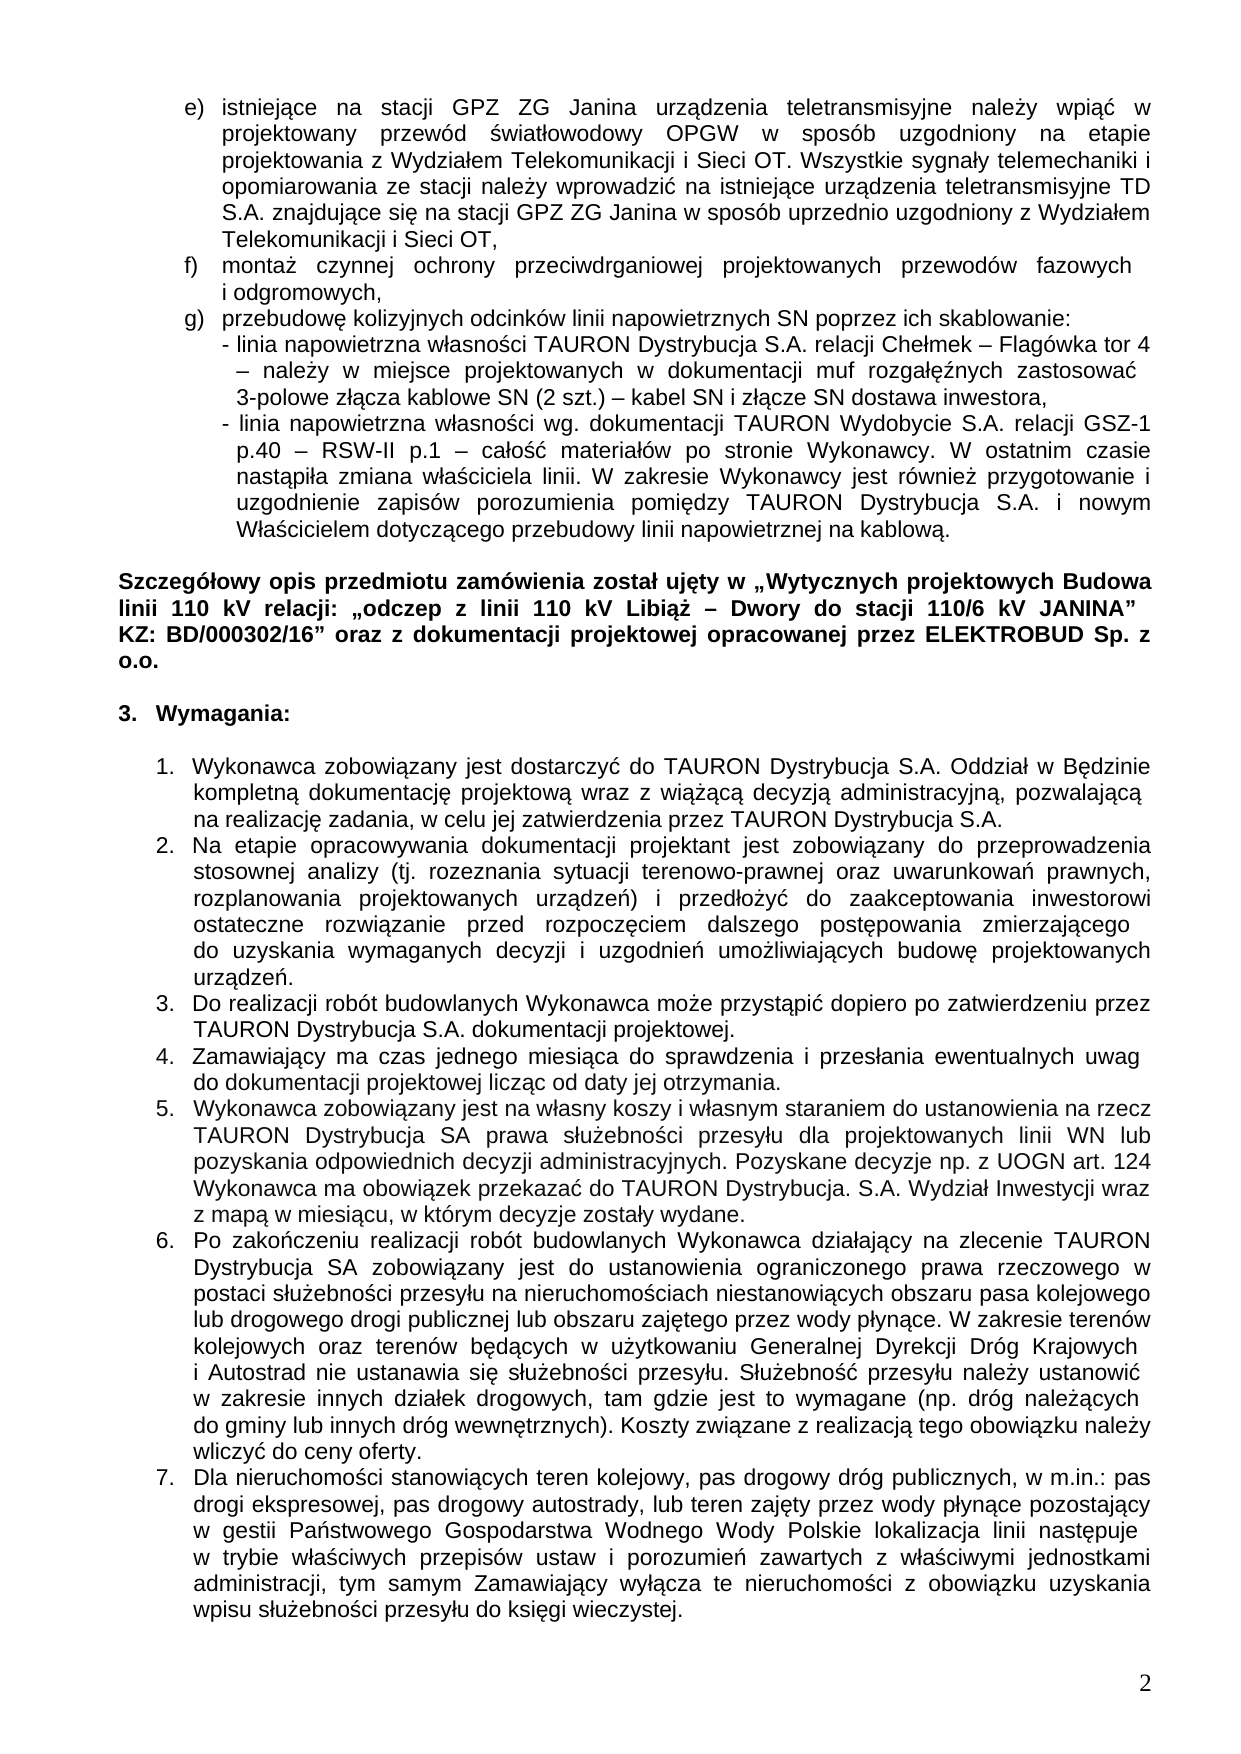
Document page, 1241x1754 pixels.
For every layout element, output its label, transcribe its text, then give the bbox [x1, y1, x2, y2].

text Szczegółowy opis przedmiotu zamówienia został ujęty w „Wytycznych projektowych Budowa linii 110 kV relacji: „odczep z linii 110 kV Libiąż – Dwory do stacji 110/6 kV JANINA” KZ: BD/000302/16” oraz z dokumentacji projektowej opracowanej przez ELEKTROBUD Sp. z o.o. [118, 568, 1152, 674]
list Po zakończeniu realizacji robót budowlanych Wykonawca działający na zlecenie TAURON Dystrybucja SA zobowiązany jest do ustanowienia ograniczonego prawa rzeczowego w postaci służebności przesyłu na nieruchomościach niestanowiących obszaru pasa kolejowego lub drogowego drogi publicznej lub obszaru zajętego przez wody płynące. W zakresie terenów kolejowych oraz terenów będących w użytkowaniu Generalnej Dyrekcji Dróg Krajowych i Autostrad nie ustanawia się służebności przesyłu. Służebność przesyłu należy ustanowić w zakresie innych działek drogowych, tam gdzie jest to wymagane (np. dróg należących do gminy lub innych dróg wewnętrznych). Koszty związane z realizacją tego obowiązku należy wliczyć do ceny oferty. [156, 1227, 1152, 1464]
list Wykonawca zobowiązany jest na własny koszy i własnym staraniem do ustanowienia na rzecz TAURON Dystrybucja SA prawa służebności przesyłu dla projektowanych linii WN lub pozyskania odpowiednich decyzji administracyjnych. Pozyskane decyzje np. z UOGN art. 124 Wykonawca ma obowiązek przekazać do TAURON Dystrybucja. S.A. Wydział Inwestycji wraz z mapą w miesiącu, w którym decyzje zostały wydane. [156, 1095, 1152, 1227]
list - linia napowietrzna własności TAURON Dystrybucja S.A. relacji Chełmek – Flagówka tor 4 – należy w miejsce projektowanych w dokumentacji muf rozgałęźnych zastosować 3-polowe złącza kablowe SN (2 szt.) – kabel SN i złącze SN dostawa inwestora, [222, 331, 1152, 410]
list przebudowę kolizyjnych odcinków linii napowietrznych SN poprzez ich skablowanie: [184, 305, 1152, 331]
list Na etapie opracowywania dokumentacji projektant jest zobowiązany do przeprowadzenia stosownej analizy (tj. rozeznania sytuacji terenowo-prawnej oraz uwarunkowań prawnych, rozplanowania projektowanych urządzeń) i przedłożyć do zaakceptowania inwestorowi ostateczne rozwiązanie przed rozpoczęciem dalszego postępowania zmierzającego do uzyskania wymaganych decyzji i uzgodnień umożliwiających budowę projektowanych urządzeń. [156, 832, 1152, 990]
list Do realizacji robót budowlanych Wykonawca może przystąpić dopiero po zatwierdzeniu przez TAURON Dystrybucja S.A. dokumentacji projektowej. [156, 990, 1152, 1043]
list Wykonawca zobowiązany jest dostarczyć do TAURON Dystrybucja S.A. Oddział w Będzinie kompletną dokumentację projektową wraz z wiążącą decyzją administracyjną, pozwalającą na realizację zadania, w celu jej zatwierdzenia przez TAURON Dystrybucja S.A. [156, 753, 1152, 832]
list Zamawiający ma czas jednego miesiąca do sprawdzenia i przesłania ewentualnych uwag do dokumentacji projektowej licząc od daty jej otrzymania. [156, 1043, 1152, 1095]
list montaż czynnej ochrony przeciwdrganiowej projektowanych przewodów fazowych i odgromowych, [184, 252, 1152, 305]
list Dla nieruchomości stanowiących teren kolejowy, pas drogowy dróg publicznych, w m.in.: pas drogi ekspresowej, pas drogowy autostrady, lub teren zajęty przez wody płynące pozostający w gestii Państwowego Gospodarstwa Wodnego Wody Polskie lokalizacja linii następuje w trybie właściwych przepisów ustaw i porozumień zawartych z właściwymi jednostkami administracji, tym samym Zamawiający wyłącza te nieruchomości z obowiązku uzyskania wpisu służebności przesyłu do księgi wieczystej. [156, 1464, 1152, 1622]
list Wymagania: [118, 700, 1152, 726]
list istniejące na stacji GPZ ZG Janina urządzenia teletransmisyjne należy wpiąć w projektowany przewód światłowodowy OPGW w sposób uzgodniony na etapie projektowania z Wydziałem Telekomunikacji i Sieci OT. Wszystkie sygnały telemechaniki i opomiarowania ze stacji należy wprowadzić na istniejące urządzenia teletransmisyjne TD S.A. znajdujące się na stacji GPZ ZG Janina w sposób uprzednio uzgodniony z Wydziałem Telekomunikacji i Sieci OT, [184, 94, 1152, 252]
list - linia napowietrzna własności wg. dokumentacji TAURON Wydobycie S.A. relacji GSZ-1 p.40 – RSW-II p.1 – całość materiałów po stronie Wykonawcy. W ostatnim czasie nastąpiła zmiana właściciela linii. W zakresie Wykonawcy jest również przygotowanie i uzgodnienie zapisów porozumienia pomiędzy TAURON Dystrybucja S.A. i nowym Właścicielem dotyczącego przebudowy linii napowietrznej na kablową. [222, 410, 1152, 542]
